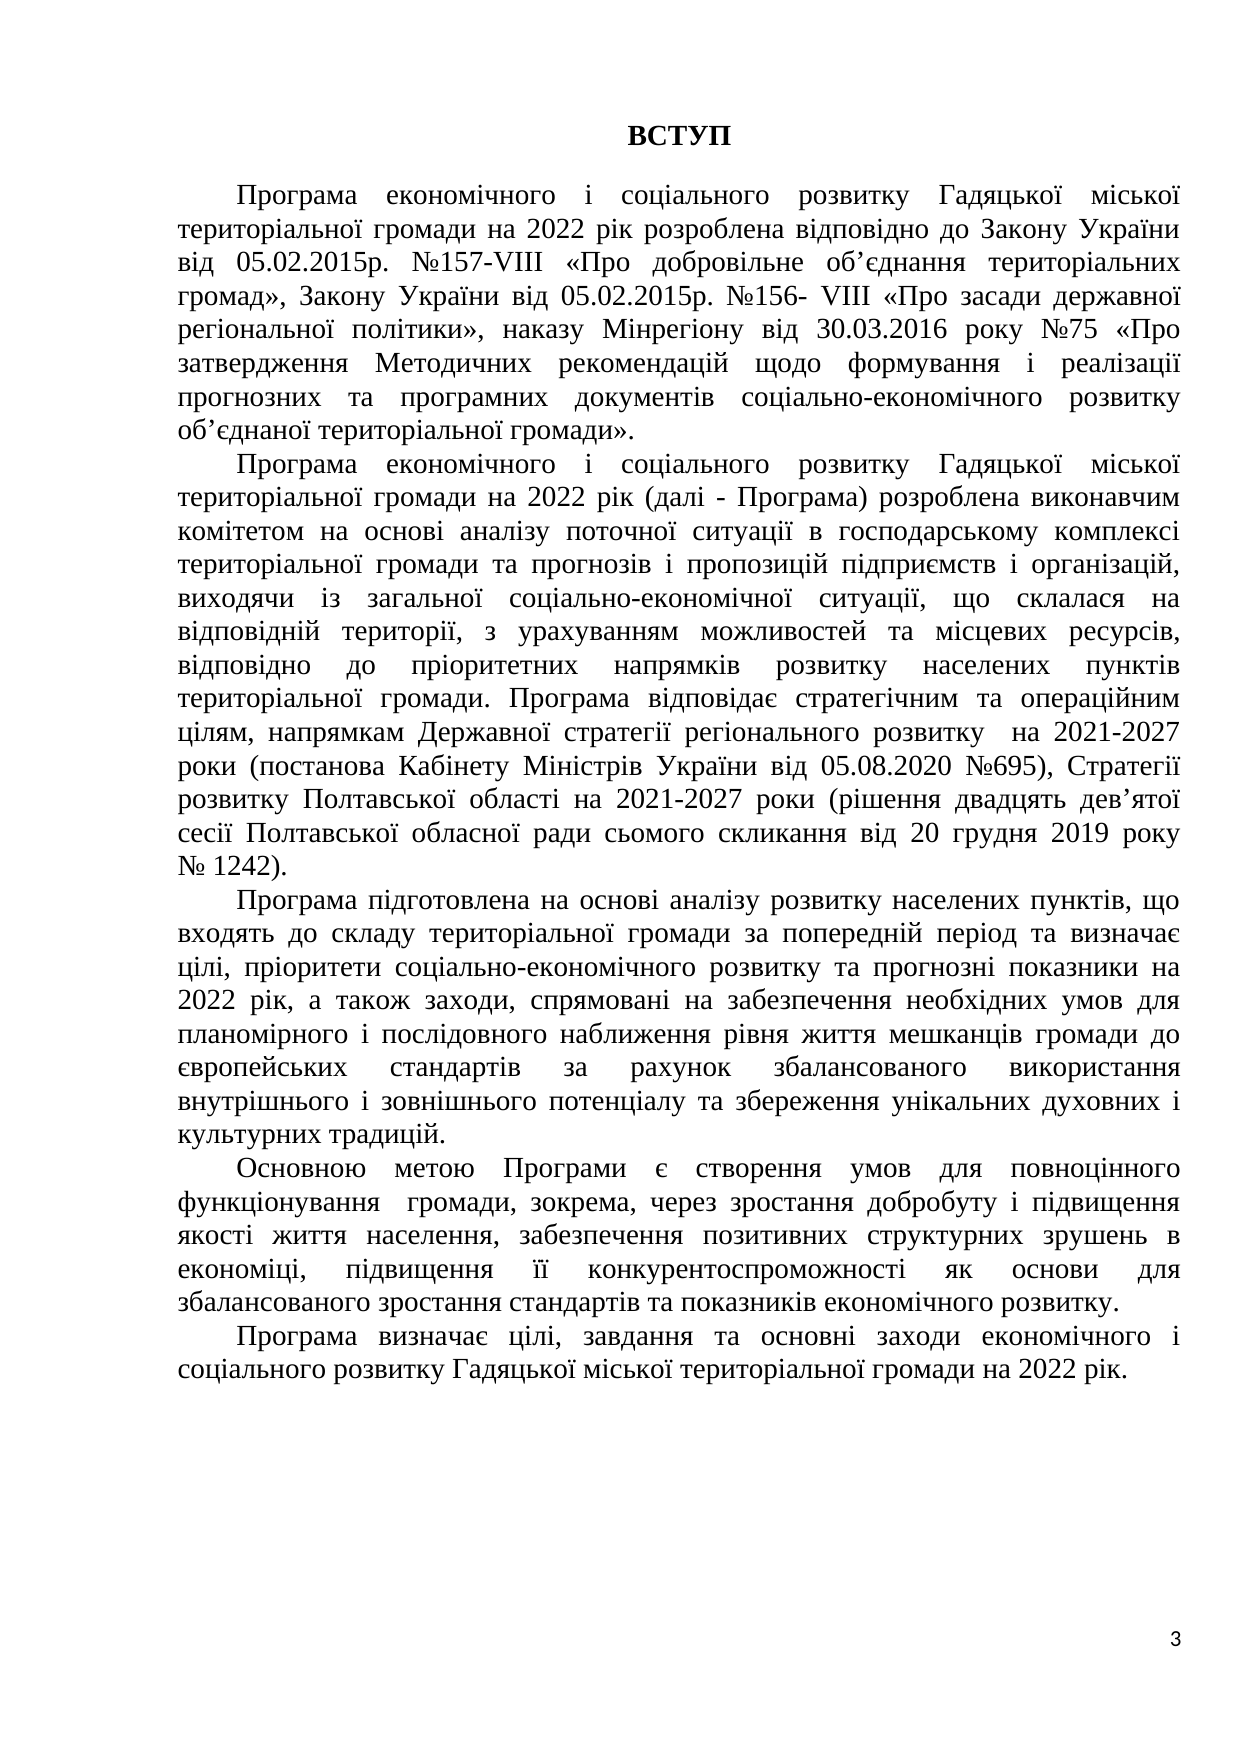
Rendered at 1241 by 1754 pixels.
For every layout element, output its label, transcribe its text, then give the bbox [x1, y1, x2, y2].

text Основною метою Програми є створення умов для повноцінного функціонування громади, зокрема, через зростання добробуту і підвищення якості життя населення, забезпечення позитивних структурних зрушень в економіці, підвищення її конкурентоспроможності як основи для збалансованого зростання стандартів та показників економічного розвитку. [177, 1150, 1181, 1318]
text Програма визначає цілі, завдання та основні заходи економічного і соціального розвитку Гадяцької міської територіальної громади на 2022 рік. [177, 1318, 1181, 1385]
text ВСТУП [118, 118, 1181, 152]
text Програма економічного і соціального розвитку Гадяцької міської територіальної громади на 2022 рік розроблена відповідно до Закону України від 05.02.2015р. №157-VIII «Про добровільне об’єднання територіальних громад», Закону України від 05.02.2015р. №156- VIII «Про засади державної регіональної політики», наказу Мінрегіону від 30.03.2016 року №75 «Про затвердження Методичних рекомендацій щодо формування і реалізації прогнозних та програмних документів соціально-економічного розвитку об’єднаної територіальної громади». [177, 177, 1181, 446]
text Програма економічного і соціального розвитку Гадяцької міської територіальної громади на 2022 рік (далі - Програма) розроблена виконавчим комітетом на основі аналізу поточної ситуації в господарському комплексі територіальної громади та прогнозів і пропозицій підприємств і організацій, виходячи із загальної соціально-економічної ситуації, що склалася на відповідній території, з урахуванням можливостей та місцевих ресурсів, відповідно до пріоритетних напрямків розвитку населених пунктів територіальної громади. Програма відповідає стратегічним та операційним цілям, напрямкам Державної стратегії регіонального розвитку на 2021-2027 роки (постанова Кабінету Міністрів України від 05.08.2020 №695), Стратегії розвитку Полтавської області на 2021-2027 роки (рішення двадцять дев’ятої сесії Полтавської обласної ради сьомого скликання від 20 грудня 2019 року № 1242). [177, 446, 1181, 882]
text Програма підготовлена на основі аналізу розвитку населених пунктів, що входять до складу територіальної громади за попередній період та визначає цілі, пріоритети соціально-економічного розвитку та прогнозні показники на 2022 рік, а також заходи, спрямовані на забезпечення необхідних умов для планомірного і послідовного наближення рівня життя мешканців громади до європейських стандартів за рахунок збалансованого використання внутрішнього і зовнішнього потенціалу та збереження унікальних духовних і культурних традицій. [177, 882, 1181, 1150]
